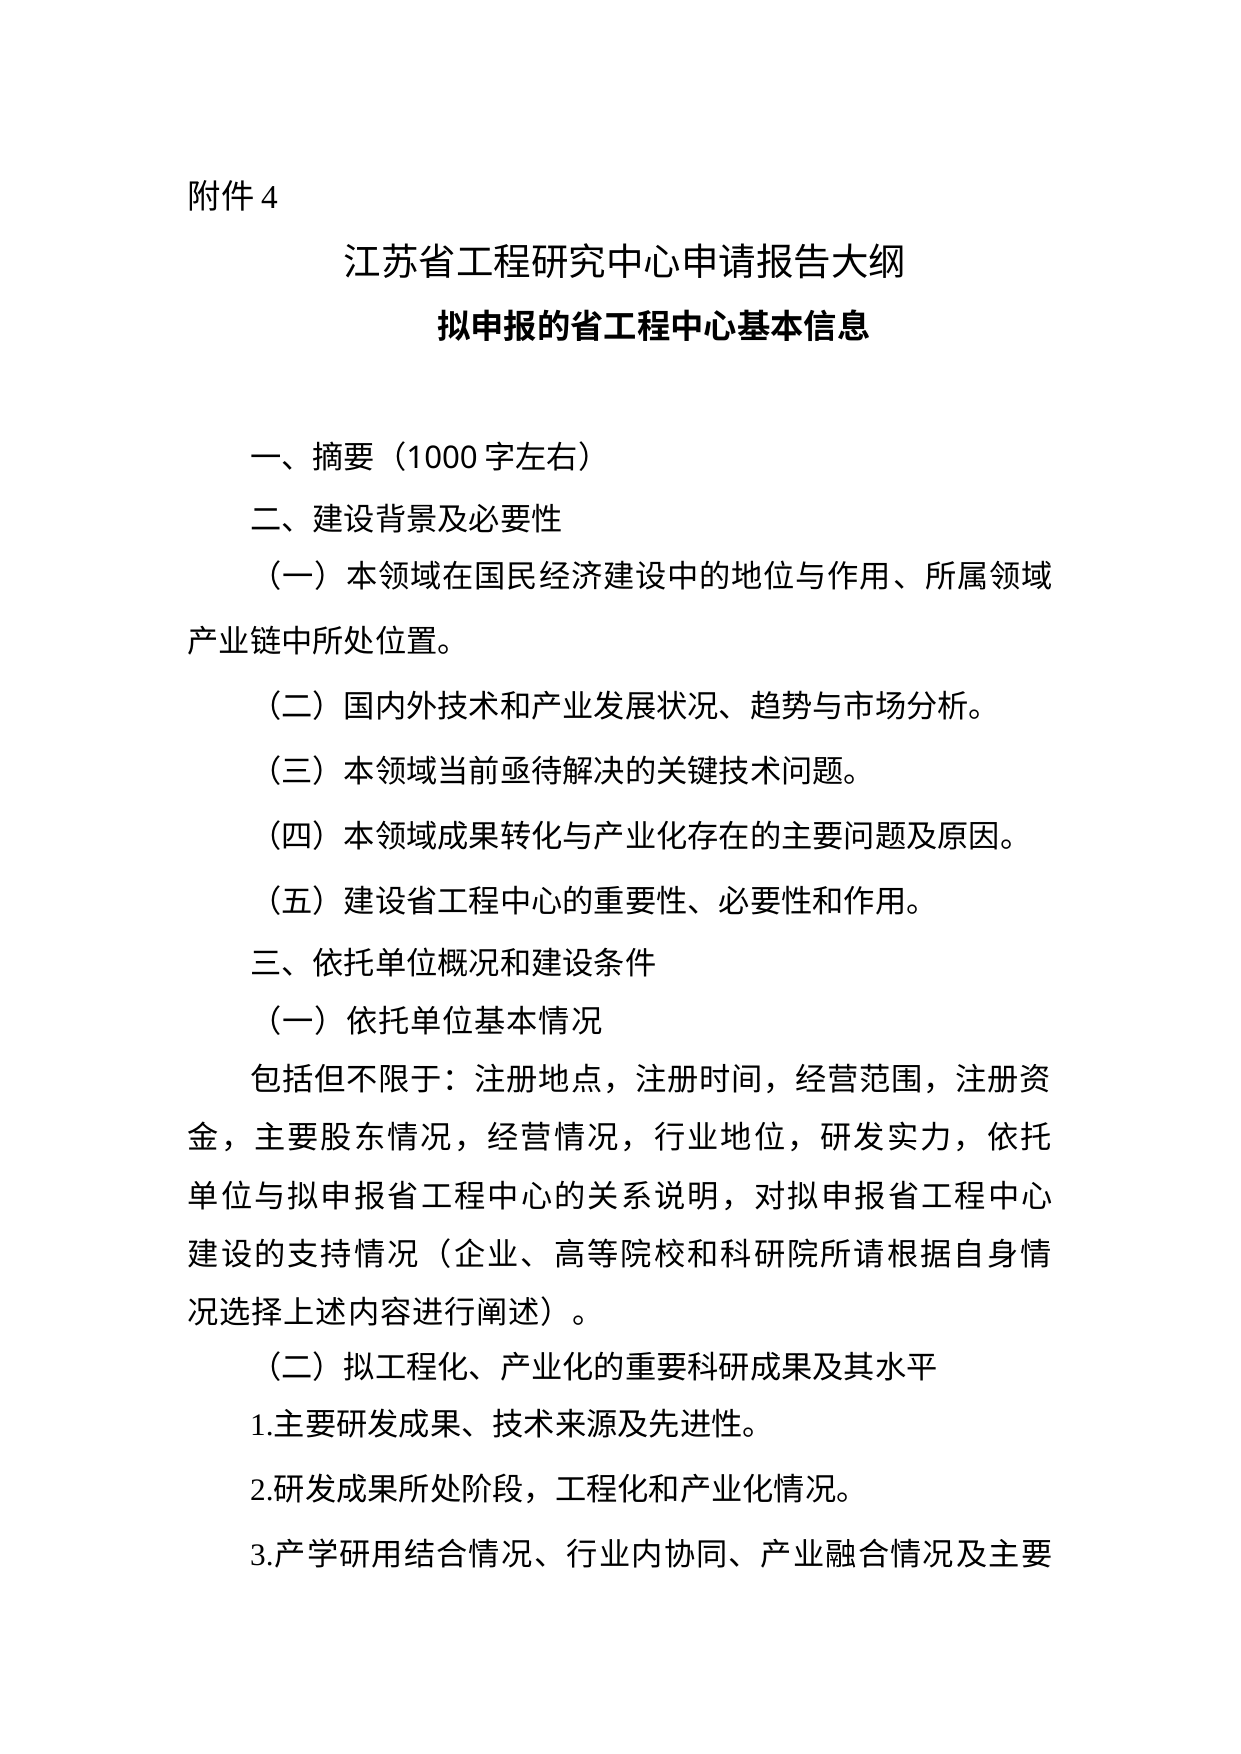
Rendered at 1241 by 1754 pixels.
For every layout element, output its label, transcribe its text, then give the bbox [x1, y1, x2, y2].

text 包括但不限于：注册地点，注册时间，经营范围，注册资金，主要股东情况，经营情况，行业地位，研发实力，依托单位与拟申报省工程中心的关系说明，对拟申报省工程中心建设的支持情况（企业、高等院校和科研院所请根据自身情况选择上述内容进行阐述）。 [187, 1044, 1053, 1335]
text 附件4 [187, 162, 1053, 227]
text （一）本领域在国民经济建设中的地位与作用、所属领域产业链中所处位置。 [187, 541, 1053, 671]
text （五）建设省工程中心的重要性、必要性和作用。 [187, 866, 1053, 931]
text 三、依托单位概况和建设条件 [187, 931, 1053, 985]
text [187, 1519, 1053, 1584]
text （四）本领域成果转化与产业化存在的主要问题及原因。 [187, 801, 1053, 866]
text （二）国内外技术和产业发展状况、趋势与市场分析。 [187, 671, 1053, 736]
text 2.研发成果所处阶段，工程化和产业化情况。 [187, 1454, 1053, 1519]
text 江苏省工程研究中心申请报告大纲 [187, 227, 1053, 292]
text （一）依托单位基本情况 [187, 985, 1053, 1044]
text 拟申报的省工程中心基本信息 [187, 292, 1053, 357]
text （二）拟工程化、产业化的重要科研成果及其水平 [187, 1335, 1053, 1389]
text 一、摘要（1000字左右） [187, 422, 1053, 487]
text （三）本领域当前亟待解决的关键技术问题。 [187, 736, 1053, 801]
text 1.主要研发成果、技术来源及先进性。 [187, 1389, 1053, 1454]
text 二、建设背景及必要性 [187, 487, 1053, 541]
